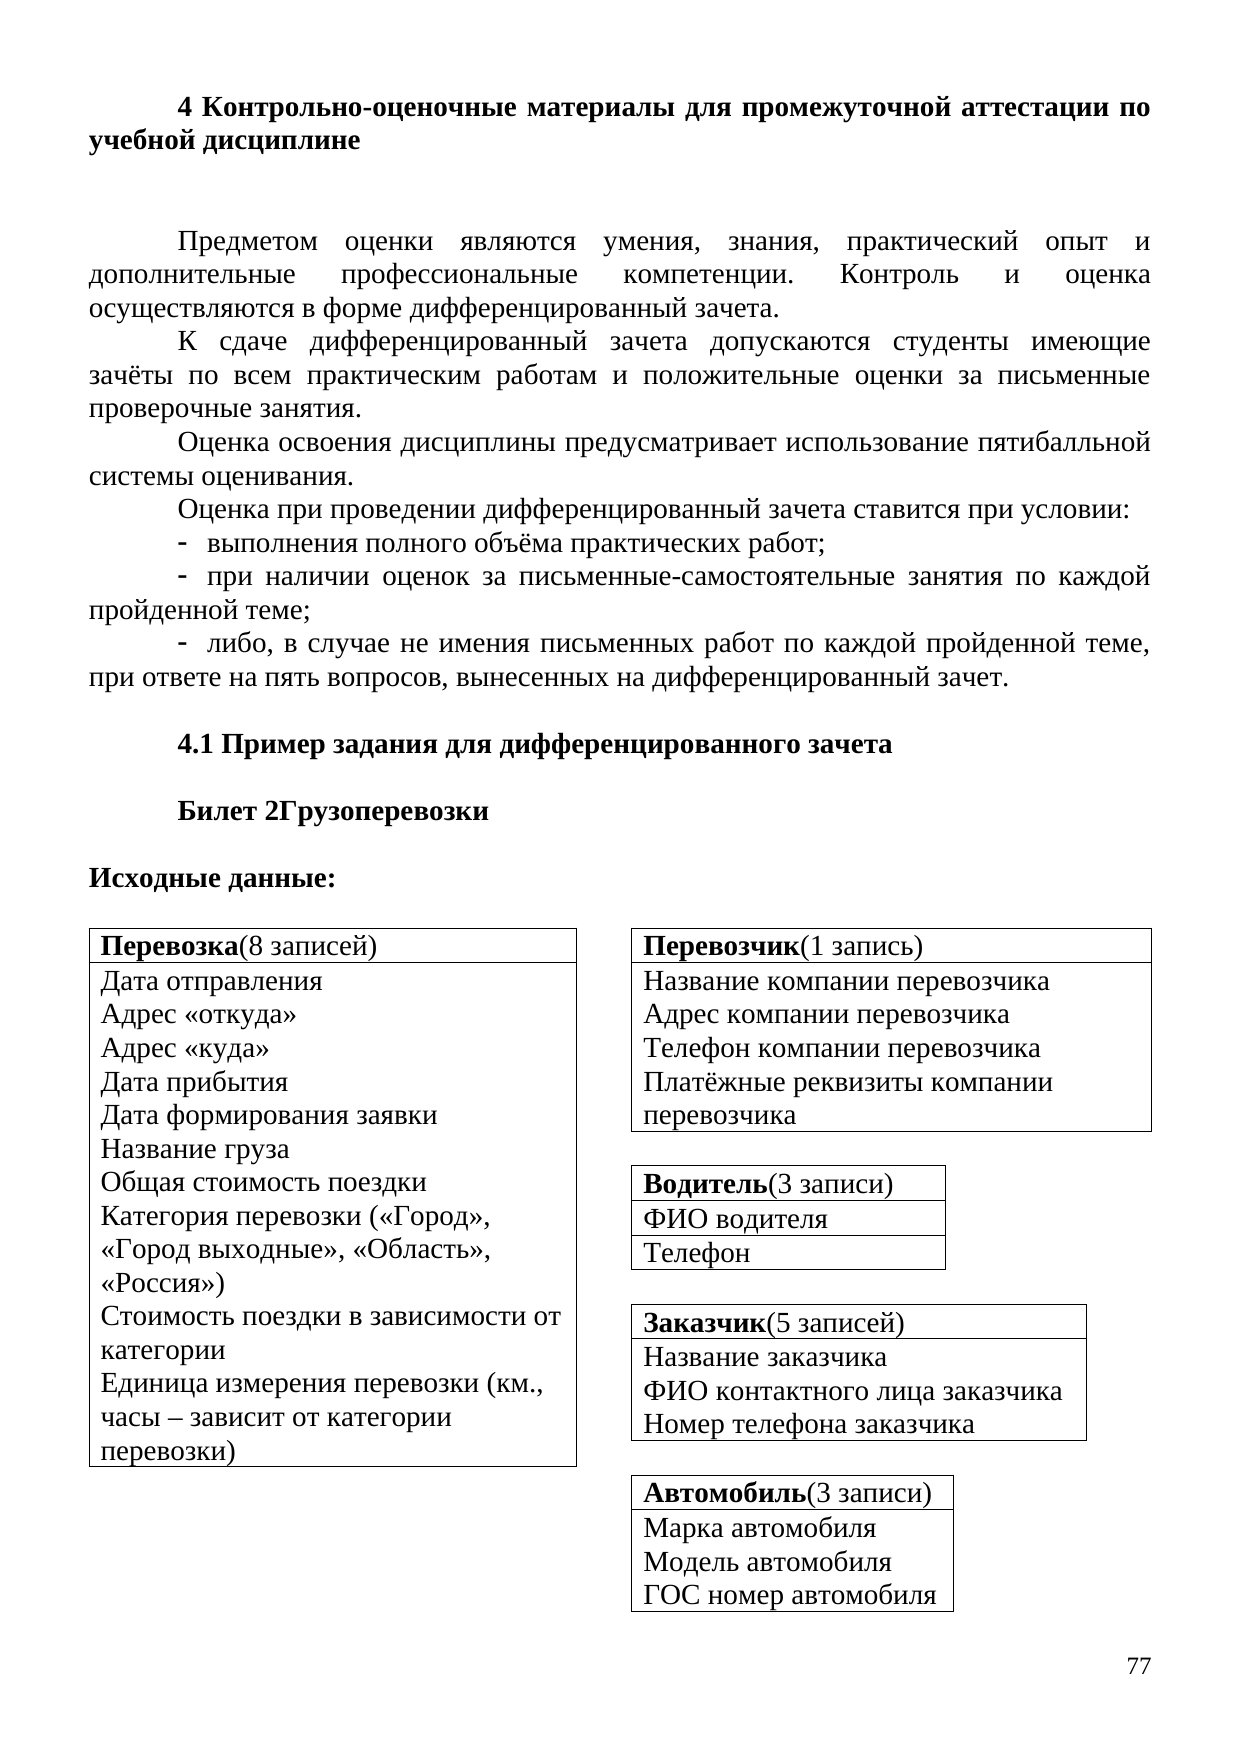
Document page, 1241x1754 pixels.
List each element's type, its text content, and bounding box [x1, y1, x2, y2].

list выполнения полного объёма практических работ; [89, 525, 1152, 558]
text Билет 2Грузоперевозки [89, 793, 1152, 827]
text Исходные данные: [89, 860, 1152, 894]
text Предметом оценки являются умения, знания, практический опыт и дополнительные профессиональные компетенции. Контроль и оценка осуществляются в форме дифференцированный зачета. [89, 223, 1152, 323]
text 4 Контрольно-оценочные материалы для промежуточной аттестации по учебной дисциплине [89, 89, 1152, 156]
text Оценка при проведении дифференцированный зачета ставится при условии: [89, 491, 1152, 525]
list либо, в случае не имения письменных работ по каждой пройденной теме, при ответе на пять вопросов, вынесенных на дифференцированный зачет. [89, 626, 1152, 693]
table_header [78, 928, 620, 1612]
text К сдаче дифференцированный зачета допускаются студенты имеющие зачёты по всем практическим работам и положительные оценки за письменные проверочные занятия. [89, 323, 1152, 424]
table_header [620, 928, 1163, 1612]
text 4.1 Пример задания для дифференцированного зачета [89, 726, 1152, 760]
text Оценка освоения дисциплины предусматривает использование пятибалльной системы оценивания. [89, 424, 1152, 491]
list при наличии оценок за письменные-самостоятельные занятия по каждой пройденной теме; [89, 558, 1152, 626]
